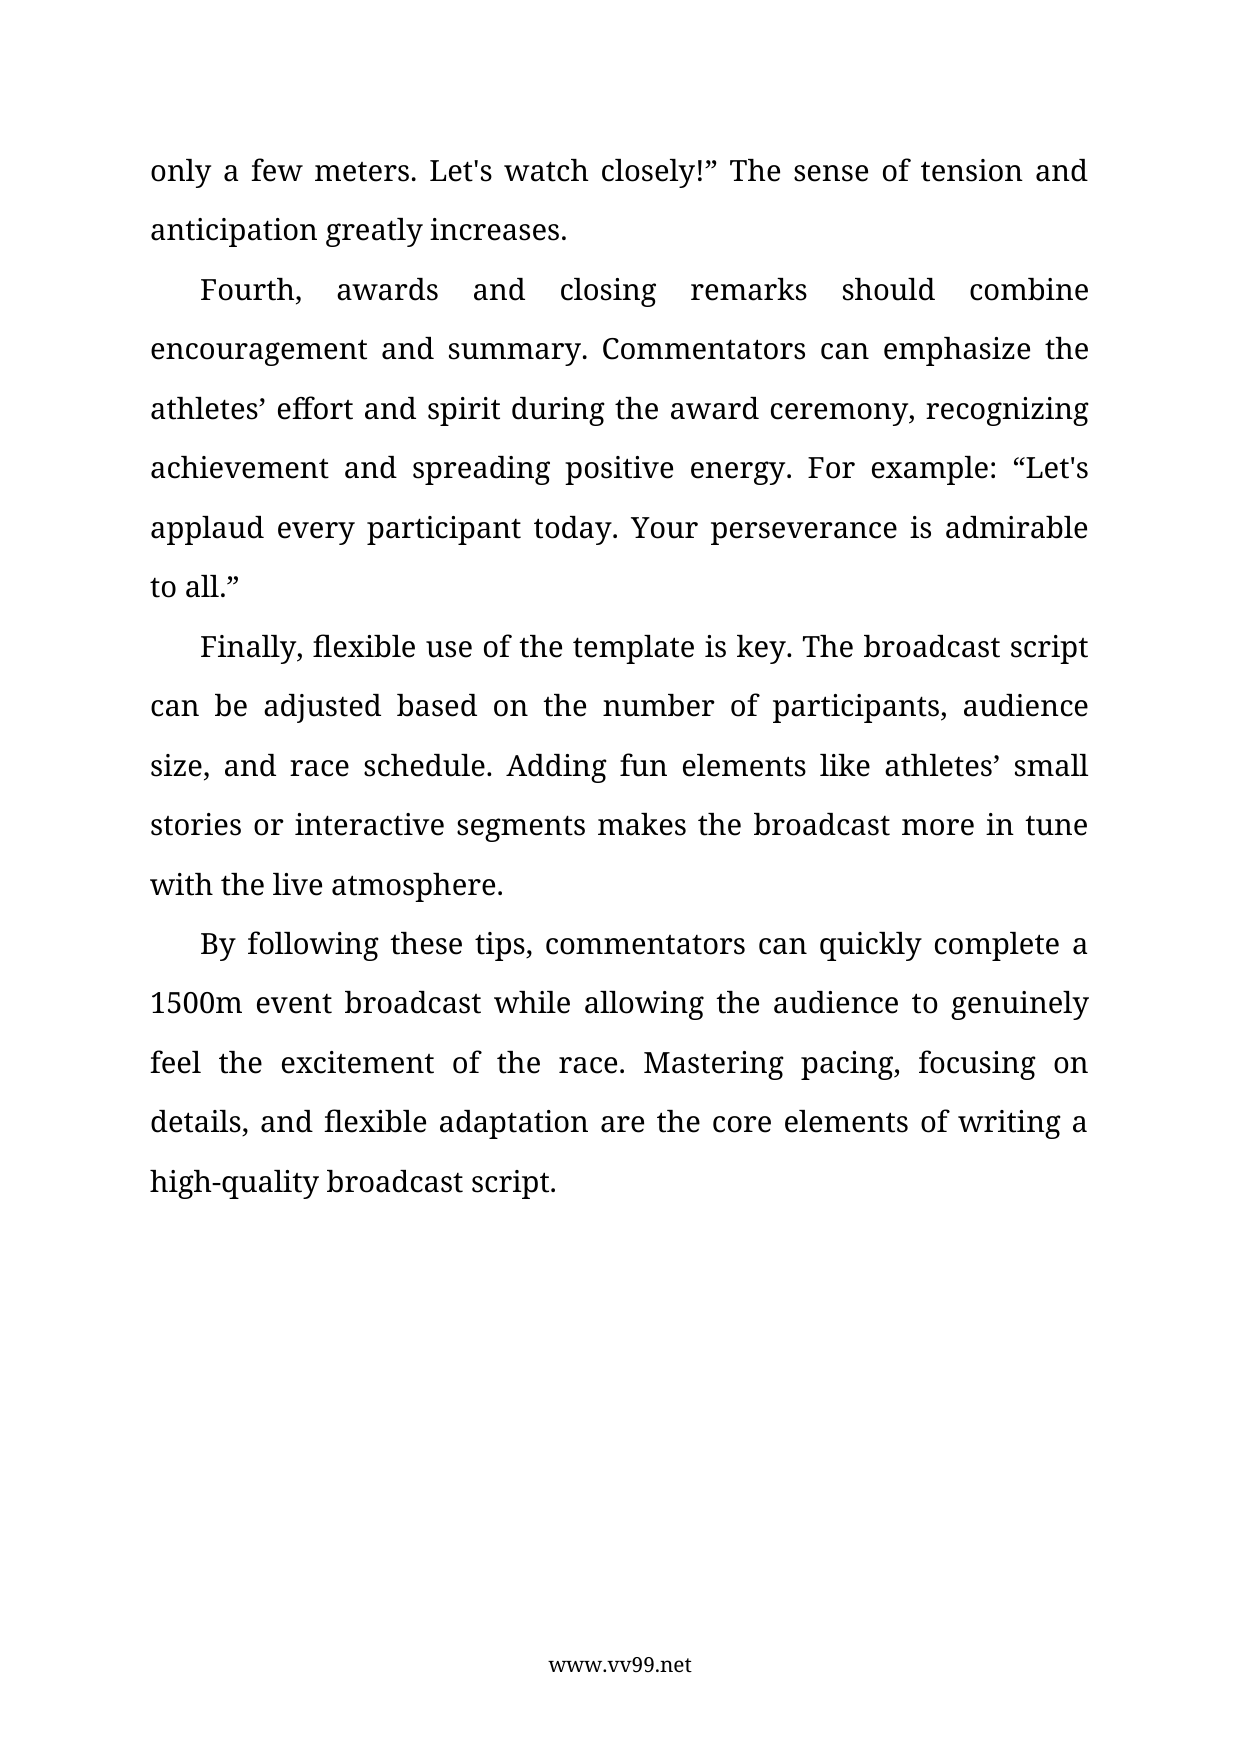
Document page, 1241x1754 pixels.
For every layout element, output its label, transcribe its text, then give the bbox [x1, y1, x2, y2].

text Fourth, awards and closing remarks should combine encouragement and summary. Commentators can emphasize the athletes’ effort and spirit during the award ceremony, recognizing achievement and spreading positive energy. For example: “Let's applaud every participant today. Your perseverance is admirable to all.” [150, 269, 1090, 606]
text By following these tips, commentators can quickly complete a 1500m event broadcast while allowing the audience to genuinely feel the excitement of the race. Mastering pacing, focusing on details, and flexible adaptation are the core elements of writing a high-quality broadcast script. [150, 923, 1090, 1201]
text Finally, flexible use of the template is key. The broadcast script can be adjusted based on the number of participants, audience size, and race schedule. Adding fun elements like athletes’ small stories or interactive segments makes the broadcast more in tune with the live atmosphere. [150, 626, 1090, 903]
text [150, 150, 1090, 249]
